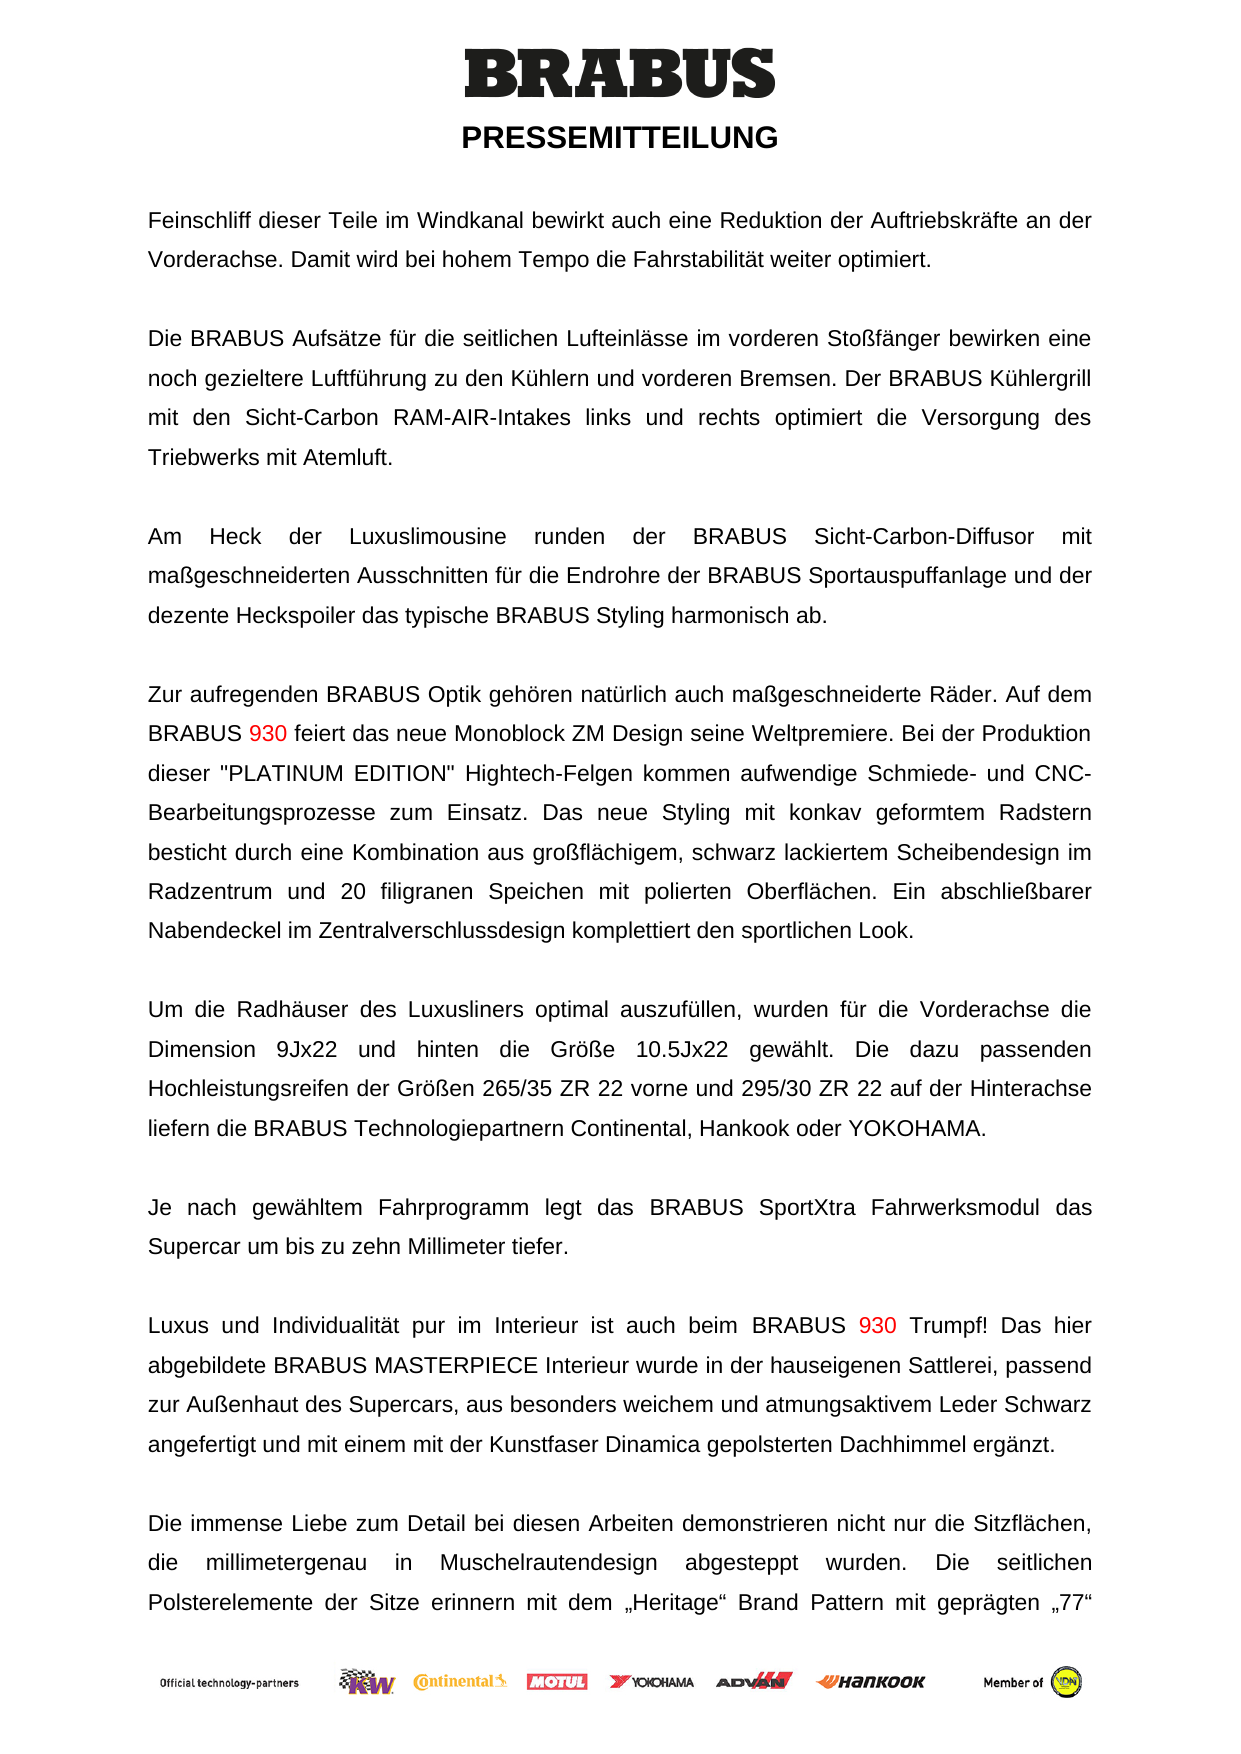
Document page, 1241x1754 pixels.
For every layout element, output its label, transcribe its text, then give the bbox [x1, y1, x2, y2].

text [148, 1509, 1092, 1615]
picture [147, 1653, 1093, 1713]
text Zur aufregenden BRABUS Optik gehören natürlich auch maßgeschneiderte Räder. Auf dem BRABUS 930 feiert das neue Monoblock ZM Design seine Weltpremiere. Bei der Produktion dieser "PLATINUM EDITION" Hightech-Felgen kommen aufwendige Schmiede- und CNC-Bearbeitungsprozesse zum Einsatz. Das neue Styling mit konkav geformtem Radstern besticht durch eine Kombination aus großflächigem, schwarz lackiertem Scheibendesign im Radzentrum und 20 filigranen Speichen mit polierten Oberflächen. Ein abschließbarer Nabendeckel im Zentralverschlussdesign komplettiert den sportlichen Look. [148, 681, 1092, 944]
text Luxus und Individualität pur im Interieur ist auch beim BRABUS 930 Trumpf! Das hier abgebildete BRABUS MASTERPIECE Interieur wurde in der hauseigenen Sattlerei, passend zur Außenhaut des Supercars, aus besonders weichem und atmungsaktivem Leder Schwarz angefertigt und mit einem mit der Kunstfaser Dinamica gepolsterten Dachhimmel ergänzt. [148, 1312, 1092, 1457]
text Am Heck der Luxuslimousine runden der BRABUS Sicht-Carbon-Diffusor mit maßgeschneiderten Ausschnitten für die Endrohre der BRABUS Sportauspuffanlage und der dezente Heckspoiler das typische BRABUS Styling harmonisch ab. [148, 523, 1092, 628]
text Um die Radhäuser des Luxusliners optimal auszufüllen, wurden für die Vorderachse die Dimension 9Jx22 und hinten die Größe 10.5Jx22 gewählt. Die dazu passenden Hochleistungsreifen der Größen 265/35 ZR 22 vorne und 295/30 ZR 22 auf der Hinterachse liefern die BRABUS Technologiepartnern Continental, Hankook oder YOKOHAMA. [148, 996, 1092, 1141]
picture [464, 41, 782, 98]
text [148, 207, 1092, 273]
text Je nach gewähltem Fahrprogramm legt das BRABUS SportXtra Fahrwerksmodul das Supercar um bis zu zehn Millimeter tiefer. [148, 1194, 1092, 1259]
text Die BRABUS Aufsätze für die seitlichen Lufteinlässe im vorderen Stoßfänger bewirken eine noch gezieltere Luftführung zu den Kühlern und vorderen Bremsen. Der BRABUS Kühlergrill mit den Sicht-Carbon RAM-AIR-Intakes links und rechts optimiert die Versorgung des Triebwerks mit Atemluft. [148, 325, 1092, 470]
